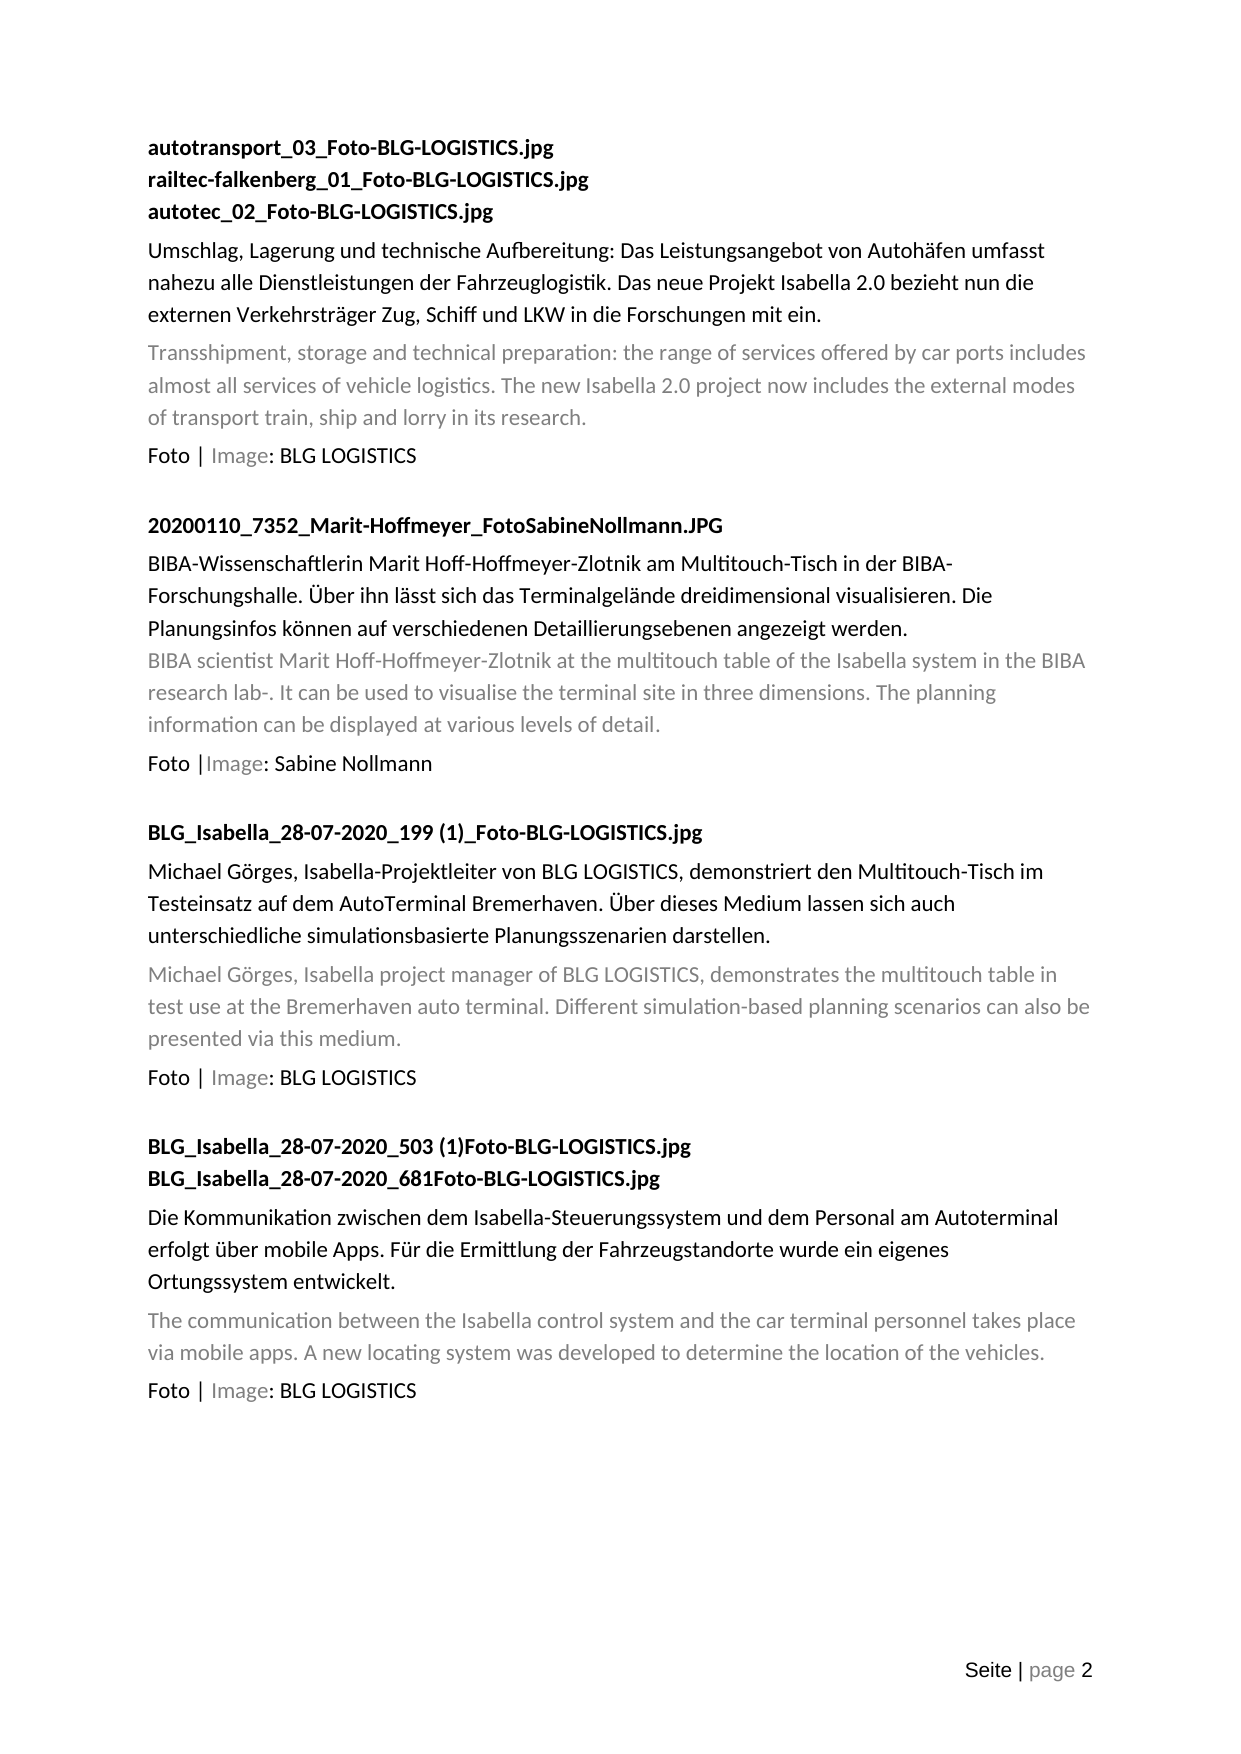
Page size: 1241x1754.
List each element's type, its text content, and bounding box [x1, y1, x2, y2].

text Michael Görges, Isabella project manager of BLG LOGISTICS, demonstrates the multitouch table in test use at the Bremerhaven auto terminal. Different simulation-based planning scenarios can also be presented via this medium. [148, 960, 1093, 1052]
text The communication between the Isabella control system and the car terminal personnel takes place via mobile apps. A new locating system was developed to determine the location of the vehicles. [148, 1306, 1093, 1366]
text Die Kommunikation zwischen dem Isabella-Steuerungssystem und dem Personal am Autoterminal erfolgt über mobile Apps. Für die Ermittlung der Fahrzeugstandorte wurde ein eigenes Ortungssystem entwickelt. [148, 1203, 1093, 1295]
text BIBA-Wissenschaftlerin Marit Hoff-Hoffmeyer-Zlotnik am Multitouch-Tisch in der BIBA-Forschungshalle. Über ihn lässt sich das Terminalgelände dreidimensional visualisieren. Die Planungsinfos können auf verschiedenen Detaillierungsebenen angezeigt werden. [148, 549, 1093, 642]
text autotransport_03_Foto-BLG-LOGISTICS.jpg [148, 133, 1093, 161]
text Foto |Image: Sabine Nollmann [148, 749, 1093, 777]
text 20200110_7352_Marit-Hoffmeyer_FotoSabineNollmann.JPG [148, 511, 1093, 539]
text railtec-falkenberg_01_Foto-BLG-LOGISTICS.jpg autotec_02_Foto-BLG-LOGISTICS.jpg [148, 165, 1093, 225]
text BIBA scientist Marit Hoff-Hoffmeyer-Zlotnik at the multitouch table of the Isabella system in the BIBA research lab-. It can be used to visualise the terminal site in three dimensions. The planning information can be displayed at various levels of detail. [148, 646, 1093, 738]
text Foto | Image: BLG LOGISTICS [148, 441, 1093, 469]
text Umschlag, Lagerung und technische Aufbereitung: Das Leistungsangebot von Autohäfen umfasst nahezu alle Dienstleistungen der Fahrzeuglogistik. Das neue Projekt Isabella 2.0 bezieht nun die externen Verkehrsträger Zug, Schiff und LKW in die Forschungen mit ein. [148, 236, 1093, 328]
text Foto | Image: BLG LOGISTICS [148, 1063, 1093, 1091]
text Foto | Image: BLG LOGISTICS [148, 1376, 1093, 1404]
text BLG_Isabella_28-07-2020_503 (1)Foto-BLG-LOGISTICS.jpg BLG_Isabella_28-07-2020_681Foto-BLG-LOGISTICS.jpg [148, 1132, 1093, 1192]
text Transshipment, storage and technical preparation: the range of services offered by car ports includes almost all services of vehicle logistics. The new Isabella 2.0 project now includes the external modes of transport train, ship and lorry in its research. [148, 338, 1093, 431]
text BLG_Isabella_28-07-2020_199 (1)_Foto-BLG-LOGISTICS.jpg [148, 818, 1093, 847]
text Michael Görges, Isabella-Projektleiter von BLG LOGISTICS, demonstriert den Multitouch-Tisch im Testeinsatz auf dem AutoTerminal Bremerhaven. Über dieses Medium lassen sich auch unterschiedliche simulationsbasierte Planungsszenarien darstellen. [148, 857, 1093, 949]
